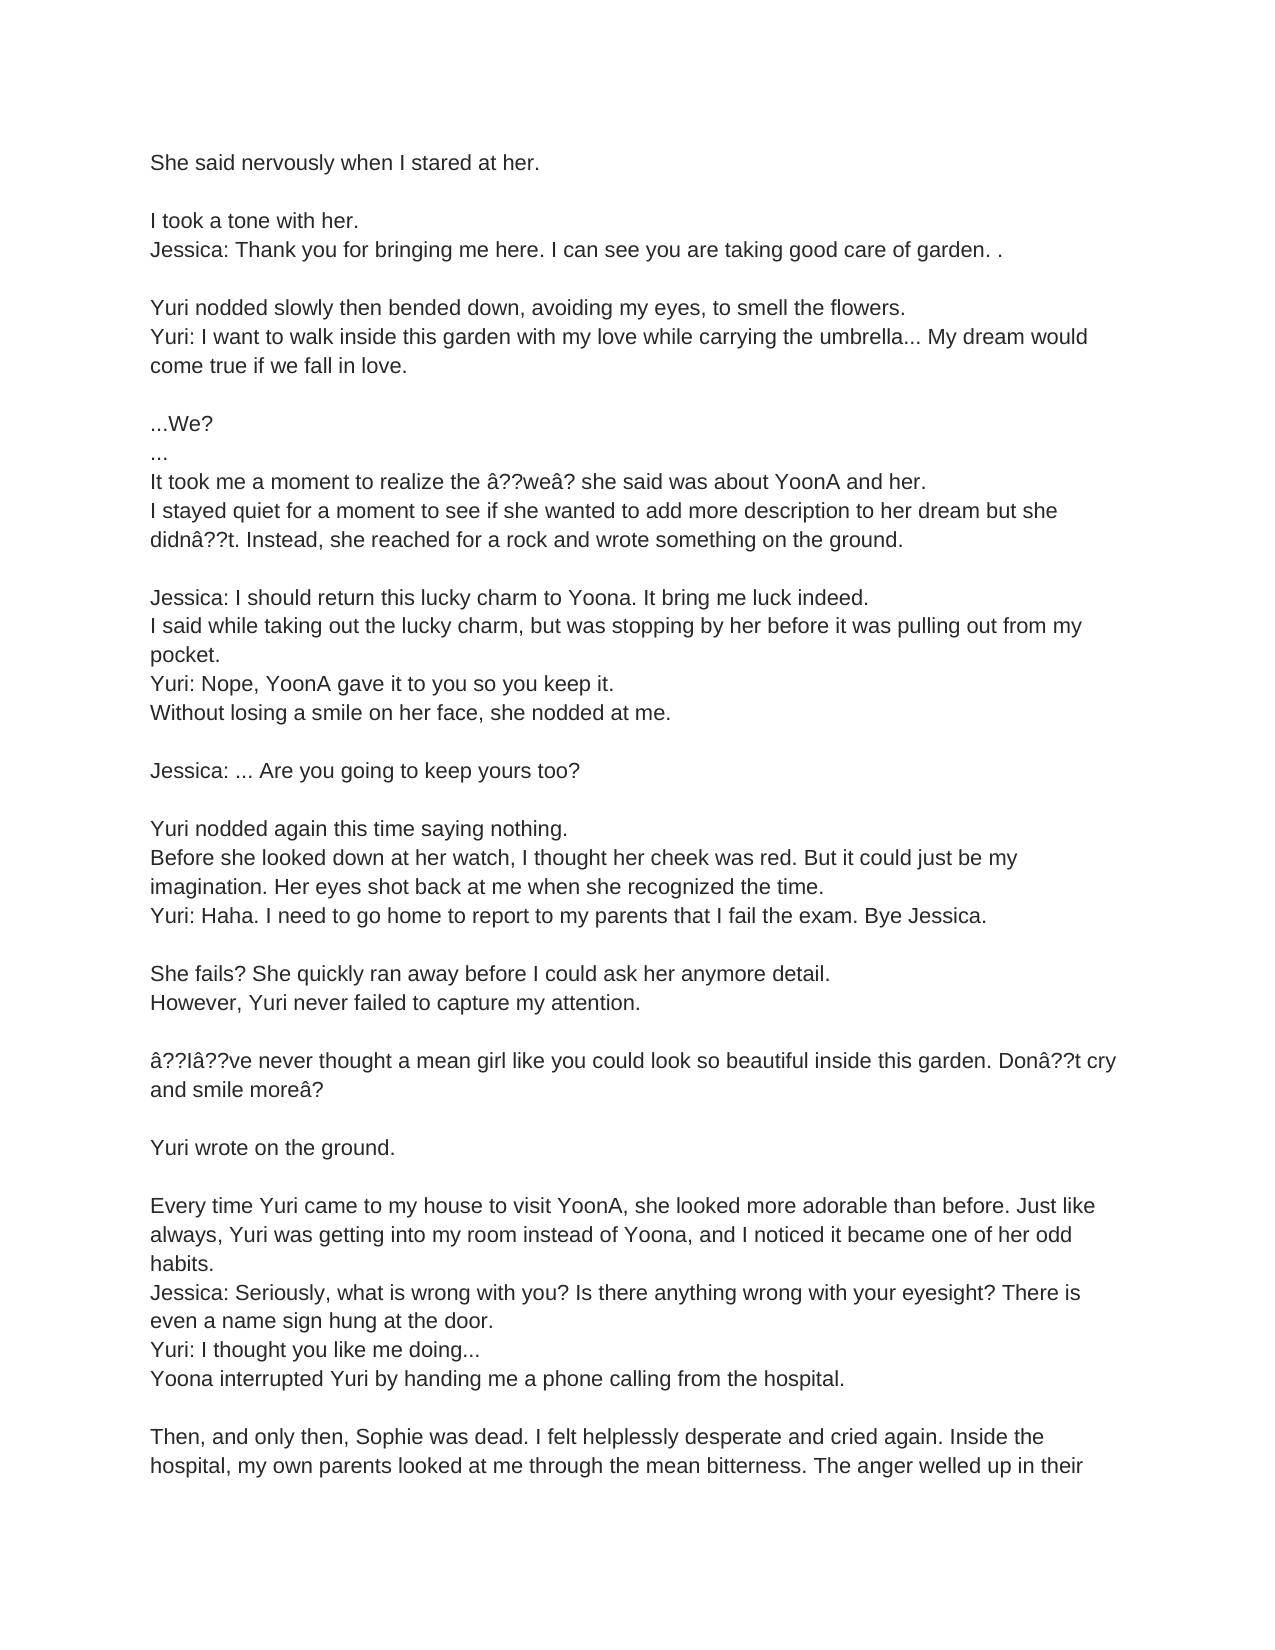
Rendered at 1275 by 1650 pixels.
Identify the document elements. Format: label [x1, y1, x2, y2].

text [150, 150, 1125, 1478]
